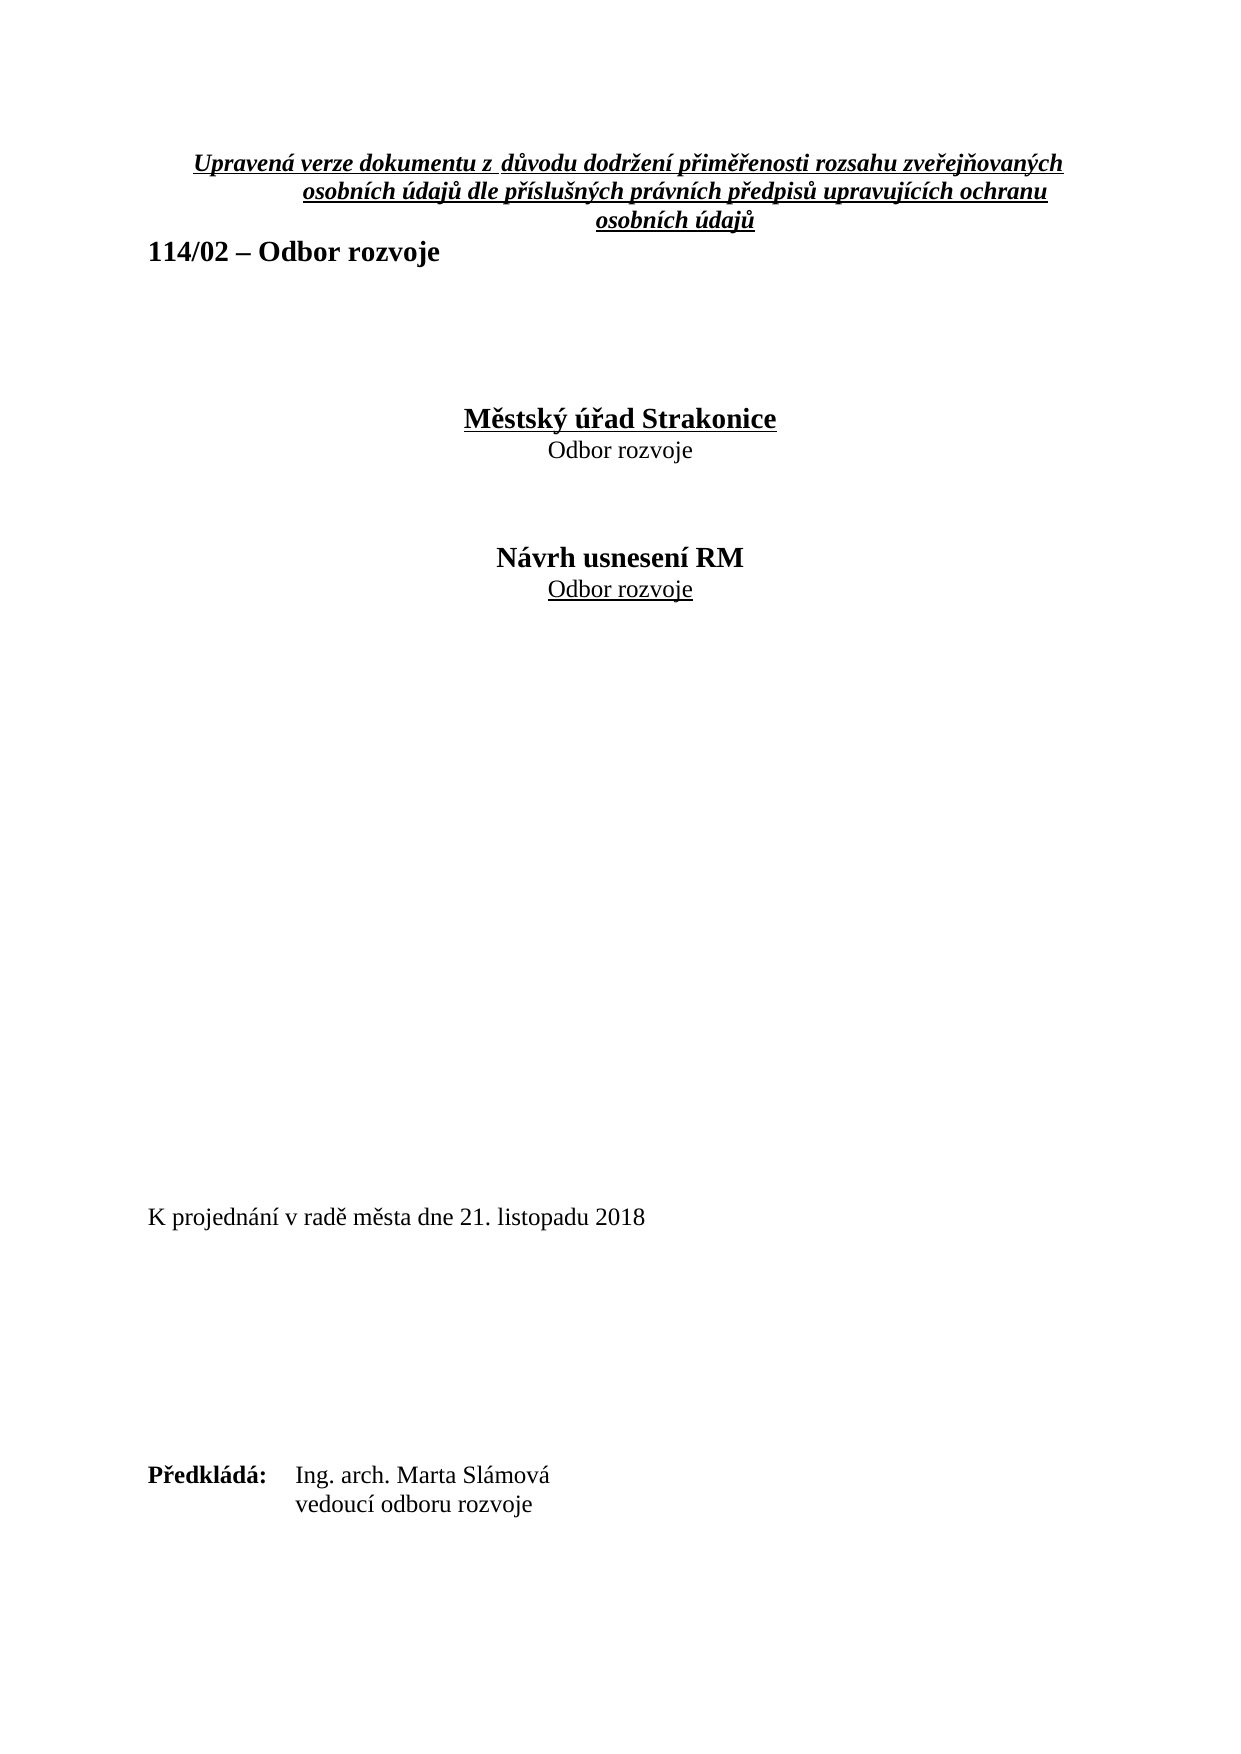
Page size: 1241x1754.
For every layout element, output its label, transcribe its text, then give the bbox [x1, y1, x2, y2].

text Odbor rozvoje [148, 435, 1093, 464]
text Odbor rozvoje [148, 574, 1093, 603]
text Návrh usnesení RM [148, 541, 1093, 574]
text Předkládá: Ing. arch. Marta Slámová [148, 1461, 1093, 1489]
text Upravená verze dokumentu z důvodu dodržení přiměřenosti rozsahu zveřejňovaných osobních údajů dle příslušných právních předpisů upravujících ochranu osobních údajů [148, 148, 1093, 234]
text K projednání v radě města dne 21. listopadu 2018 [148, 1202, 1093, 1231]
text vedoucí odboru rozvoje [148, 1489, 1093, 1518]
subtitle 114/02 – Odbor rozvoje [148, 234, 1093, 267]
text Městský úřad Strakonice [148, 402, 1093, 435]
